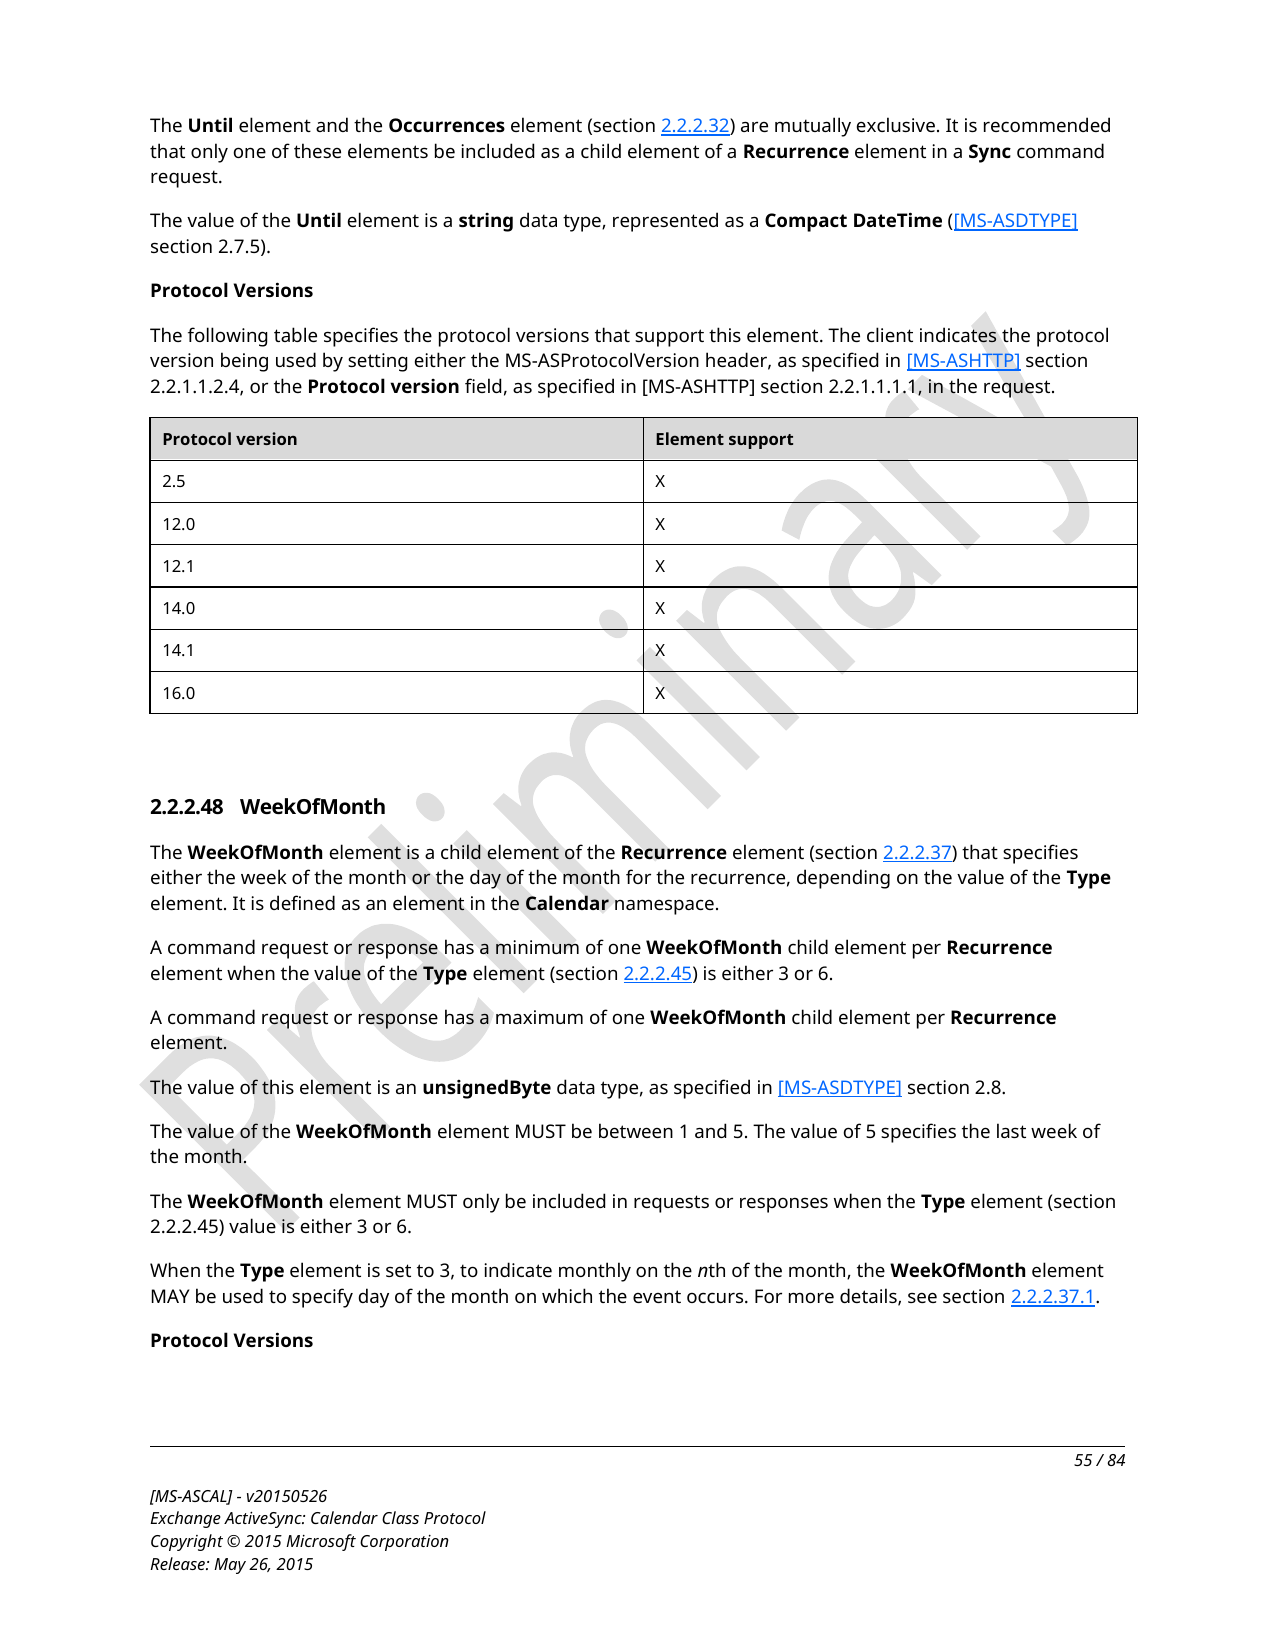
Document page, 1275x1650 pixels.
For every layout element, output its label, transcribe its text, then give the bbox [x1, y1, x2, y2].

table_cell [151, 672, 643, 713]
text The WeekOfMonth element MUST only be included in requests or responses when the Type element (section 2.2.2.45) value is either 3 or 6. [150, 1188, 1125, 1239]
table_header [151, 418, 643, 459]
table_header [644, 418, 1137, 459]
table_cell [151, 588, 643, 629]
text The WeekOfMonth element is a child element of the Recurrence element (section 2.2.2.37) that specifies either the week of the month or the day of the month for the recurrence, depending on the value of the Type element. It is defined as an element in the Calendar namespace. [150, 839, 1125, 916]
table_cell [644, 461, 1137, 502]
text When the Type element is set to 3, to indicate monthly on the nth of the month, the WeekOfMonth element MAY be used to specify day of the month on which the event occurs. For more details, see section 2.2.2.37.1. [150, 1258, 1125, 1309]
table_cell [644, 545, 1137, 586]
text The value of this element is an unsignedByte data type, as specified in [MS-ASDTYPE] section 2.8. [150, 1074, 1125, 1099]
text The following table specifies the protocol versions that support this element. The client indicates the protocol version being used by setting either the MS-ASProtocolVersion header, as specified in [MS-ASHTTP] section 2.2.1.1.2.4, or the Protocol version field, as specified in [MS-ASHTTP] section 2.2.1.1.1.1, in the request. [150, 322, 1125, 398]
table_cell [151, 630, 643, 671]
subtitle WeekOfMonth [150, 792, 1125, 820]
text Protocol Versions [150, 278, 1125, 303]
text The Until element and the Occurrences element (section 2.2.2.32) are mutually exclusive. It is recommended that only one of these elements be included as a child element of a Recurrence element in a Sync command request. [150, 112, 1125, 189]
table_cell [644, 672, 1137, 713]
text The value of the WeekOfMonth element MUST be between 1 and 5. The value of 5 specifies the last week of the month. [150, 1118, 1125, 1169]
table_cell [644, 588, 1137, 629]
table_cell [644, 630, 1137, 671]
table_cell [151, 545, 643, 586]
text A command request or response has a maximum of one WeekOfMonth child element per Recurrence element. [150, 1004, 1125, 1055]
text The value of the Until element is a string data type, represented as a Compact DateTime ([MS-ASDTYPE] section 2.7.5). [150, 208, 1125, 259]
text A command request or response has a minimum of one WeekOfMonth child element per Recurrence element when the value of the Type element (section 2.2.2.45) is either 3 or 6. [150, 934, 1125, 985]
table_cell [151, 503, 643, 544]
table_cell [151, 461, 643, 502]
text Protocol Versions [150, 1328, 1125, 1353]
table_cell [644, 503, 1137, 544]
